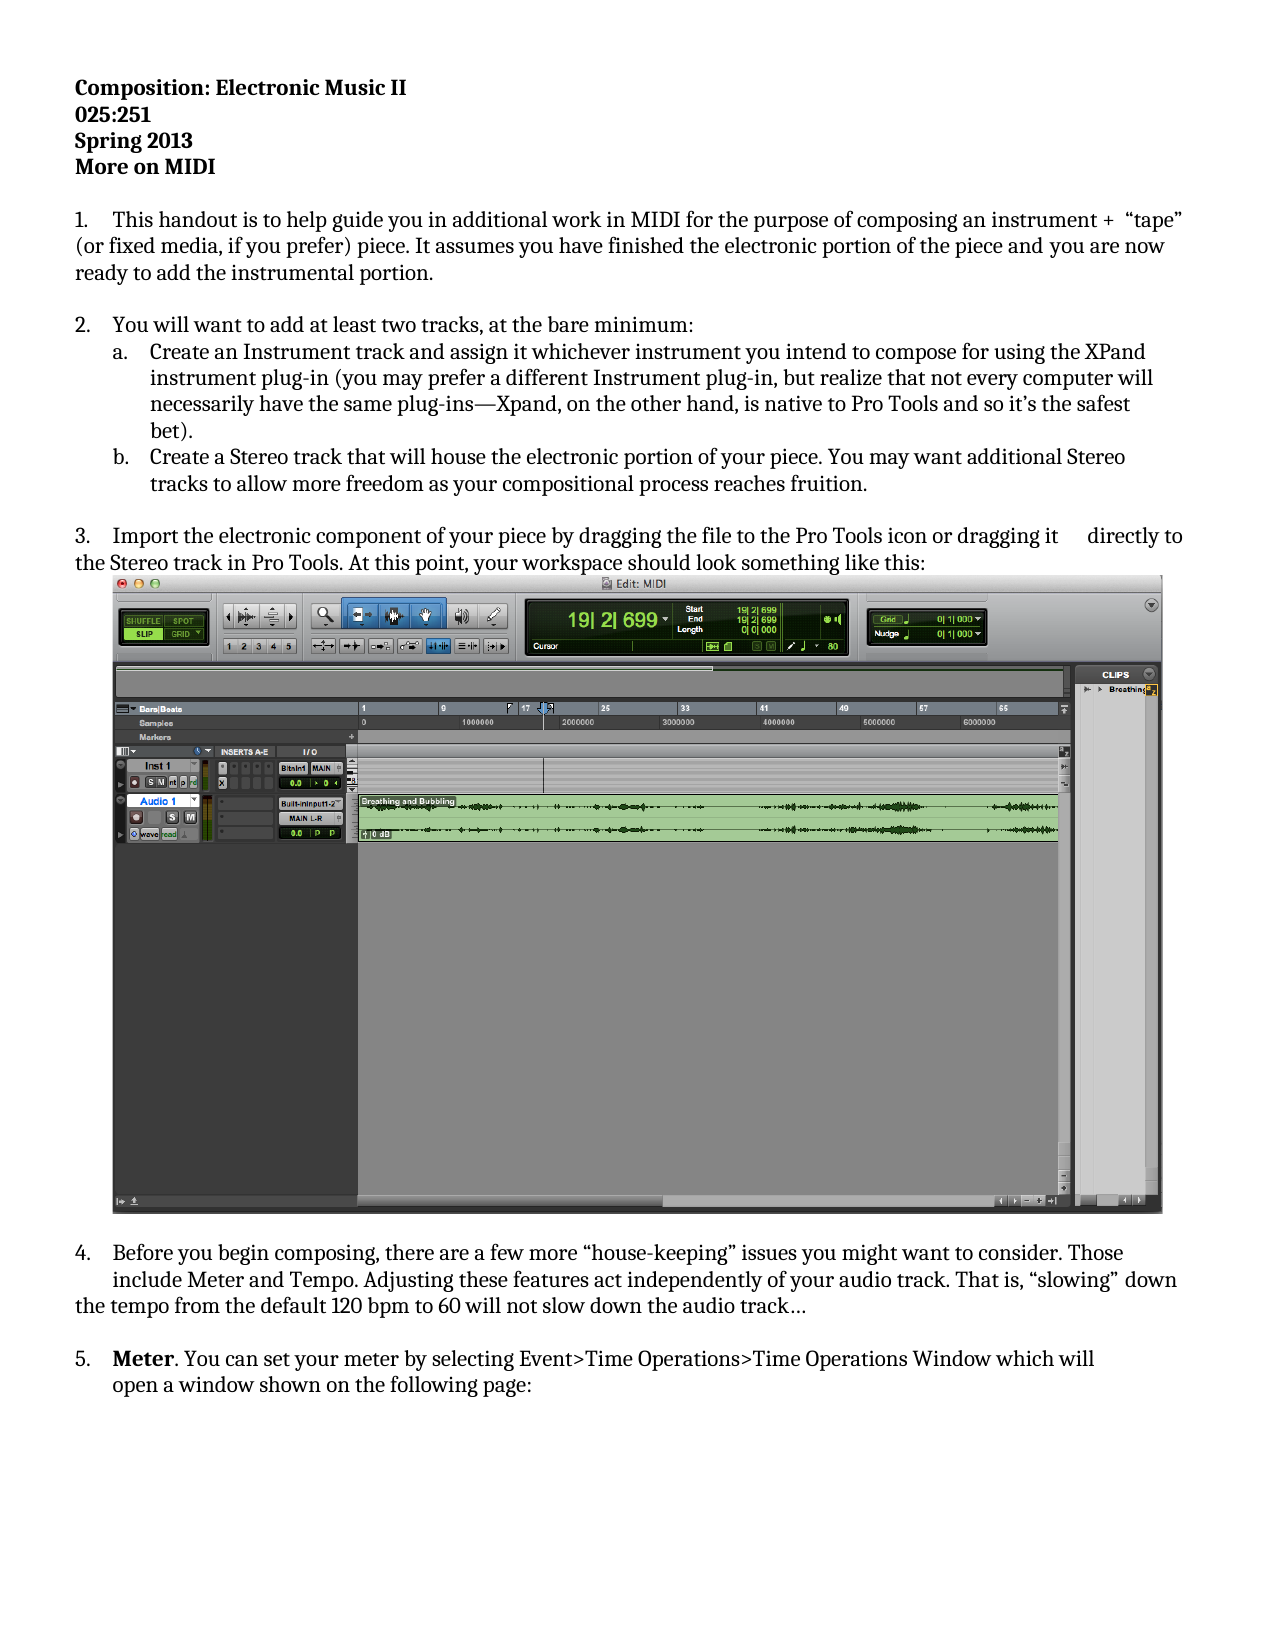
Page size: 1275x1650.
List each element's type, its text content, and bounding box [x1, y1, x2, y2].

text 4. Before you begin composing, there are a few more “house-keeping” issues you might want to consider. Those include Meter and Tempo. Adjusting these features act independently of your audio track. That is, “slowing” down the tempo from the default 120 bpm to 60 will not slow down the audio track… [75, 1240, 1200, 1319]
text a. Create an Instrument track and assign it whichever instrument you intend to compose for using the XPand instrument plug-in (you may prefer a different Instrument plug-in, but realize that not every computer will necessarily have the same plug-ins—Xpand, on the other hand, is native to Pro Tools and so it’s the safest bet). [75, 338, 1200, 444]
text 5. Meter. You can set your meter by selecting Event>Time Operations>Time Operations Window which will open a window shown on the following page: [75, 1346, 1200, 1398]
text Spring 2013 [75, 128, 1200, 154]
picture [112, 575, 1163, 1214]
text 025:251 [75, 101, 1200, 128]
text More on MIDI [75, 154, 1200, 180]
text Composition: Electronic Music II [75, 75, 1200, 101]
text b. Create a Stereo track that will house the electronic portion of your piece. You may want additional Stereo tracks to allow more freedom as your compositional process reaches fruition. [75, 444, 1200, 497]
text 3. Import the electronic component of your piece by dragging the file to the Pro Tools icon or dragging it directly to the Stereo track in Pro Tools. At this point, your workspace should look something like this: [75, 523, 1200, 576]
text 2. You will want to add at least two tracks, at the bare minimum: [75, 312, 1200, 338]
text 1. This handout is to help guide you in additional work in MIDI for the purpose of composing an instrument + “tape” (or fixed media, if you prefer) piece. It assumes you have finished the electronic portion of the piece and you are now ready to add the instrumental portion. [75, 207, 1200, 286]
